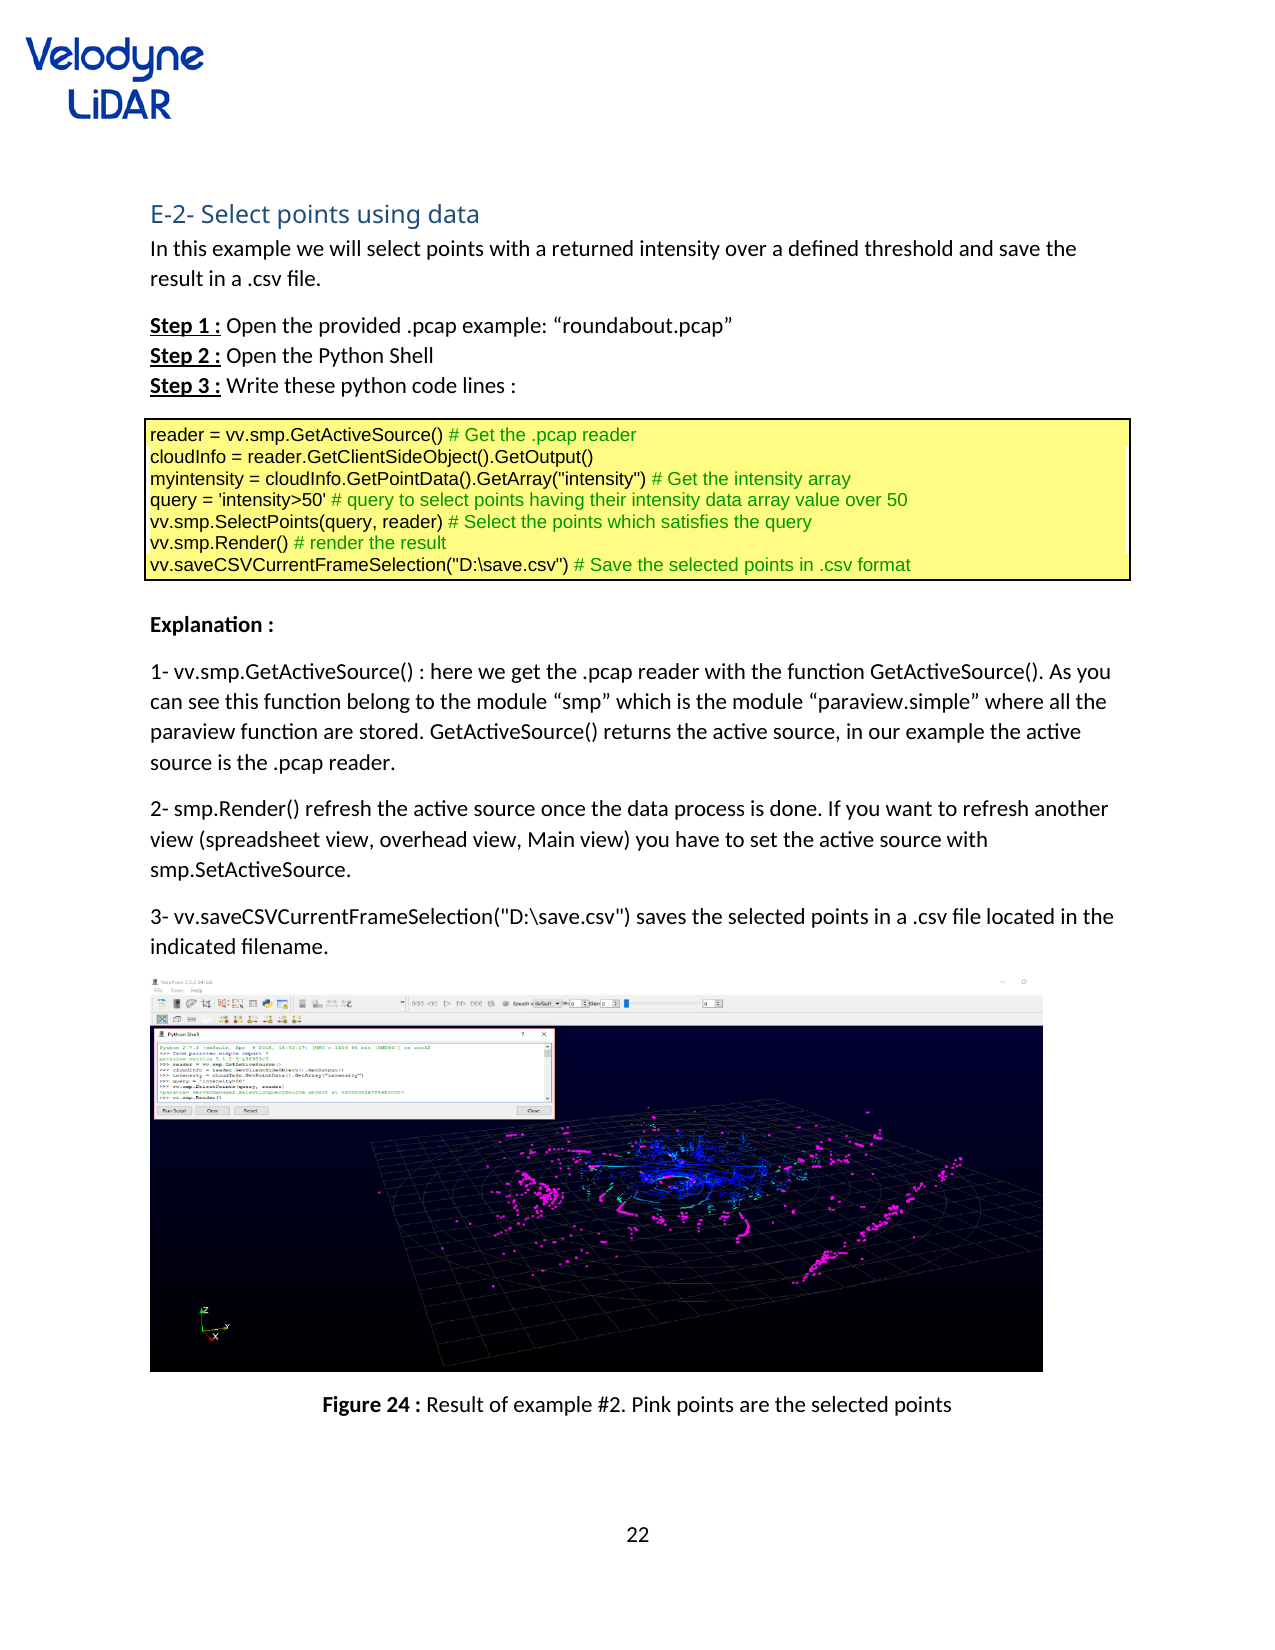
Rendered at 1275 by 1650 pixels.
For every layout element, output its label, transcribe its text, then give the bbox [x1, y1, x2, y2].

text Explanation : [150, 610, 1125, 638]
text myintensity = cloudInfo.GetPointData().GetArray("intensity") # Get the intensity array [150, 467, 1125, 489]
text query = 'intensity>50' # query to select points having their intensity data array value over 50 [150, 489, 1125, 511]
subtitle E-2- Select points using data [150, 197, 1125, 231]
text In this example we will select points with a returned intensity over a defined threshold and save the result in a .csv file. [150, 234, 1125, 292]
text 1- vv.smp.GetActiveSource() : here we get the .pcap reader with the function GetActiveSource(). As you can see this function belong to the module “smp” which is the module “paraview.simple” where all the paraview function are stored. GetActiveSource() returns the active source, in our example the active source is the .pcap reader. [150, 657, 1125, 776]
text 2- smp.Render() refresh the active source once the data process is done. If you want to refresh another view (spreadsheet view, overhead view, Main view) you have to set the active source with smp.SetActiveSource. [150, 794, 1125, 883]
text cloudInfo = reader.GetClientSideObject().GetOutput() [150, 446, 1125, 467]
text vv.saveCSVCurrentFrameSelection("D:\save.csv") # Save the selected points in .csv format [146, 554, 1129, 579]
picture [25, 37, 204, 119]
picture [150, 978, 1043, 1372]
text Figure 24 : Result of example #2. Pink points are the selected points [150, 1390, 1125, 1418]
text vv.smp.SelectPoints(query, reader) # Select the points which satisfies the query [150, 511, 1125, 532]
text Step 1 : Open the provided .pcap example: “roundabout.pcap” Step 2 : Open the Python Shell Step 3 : Write these python code lines : [150, 311, 1125, 399]
text vv.smp.Render() # render the result [150, 532, 1125, 554]
text reader = vv.smp.GetActiveSource() # Get the .pcap reader [146, 420, 1129, 446]
text 3- vv.saveCSVCurrentFrameSelection("D:\save.csv") saves the selected points in a .csv file located in the indicated filename. [150, 902, 1125, 960]
